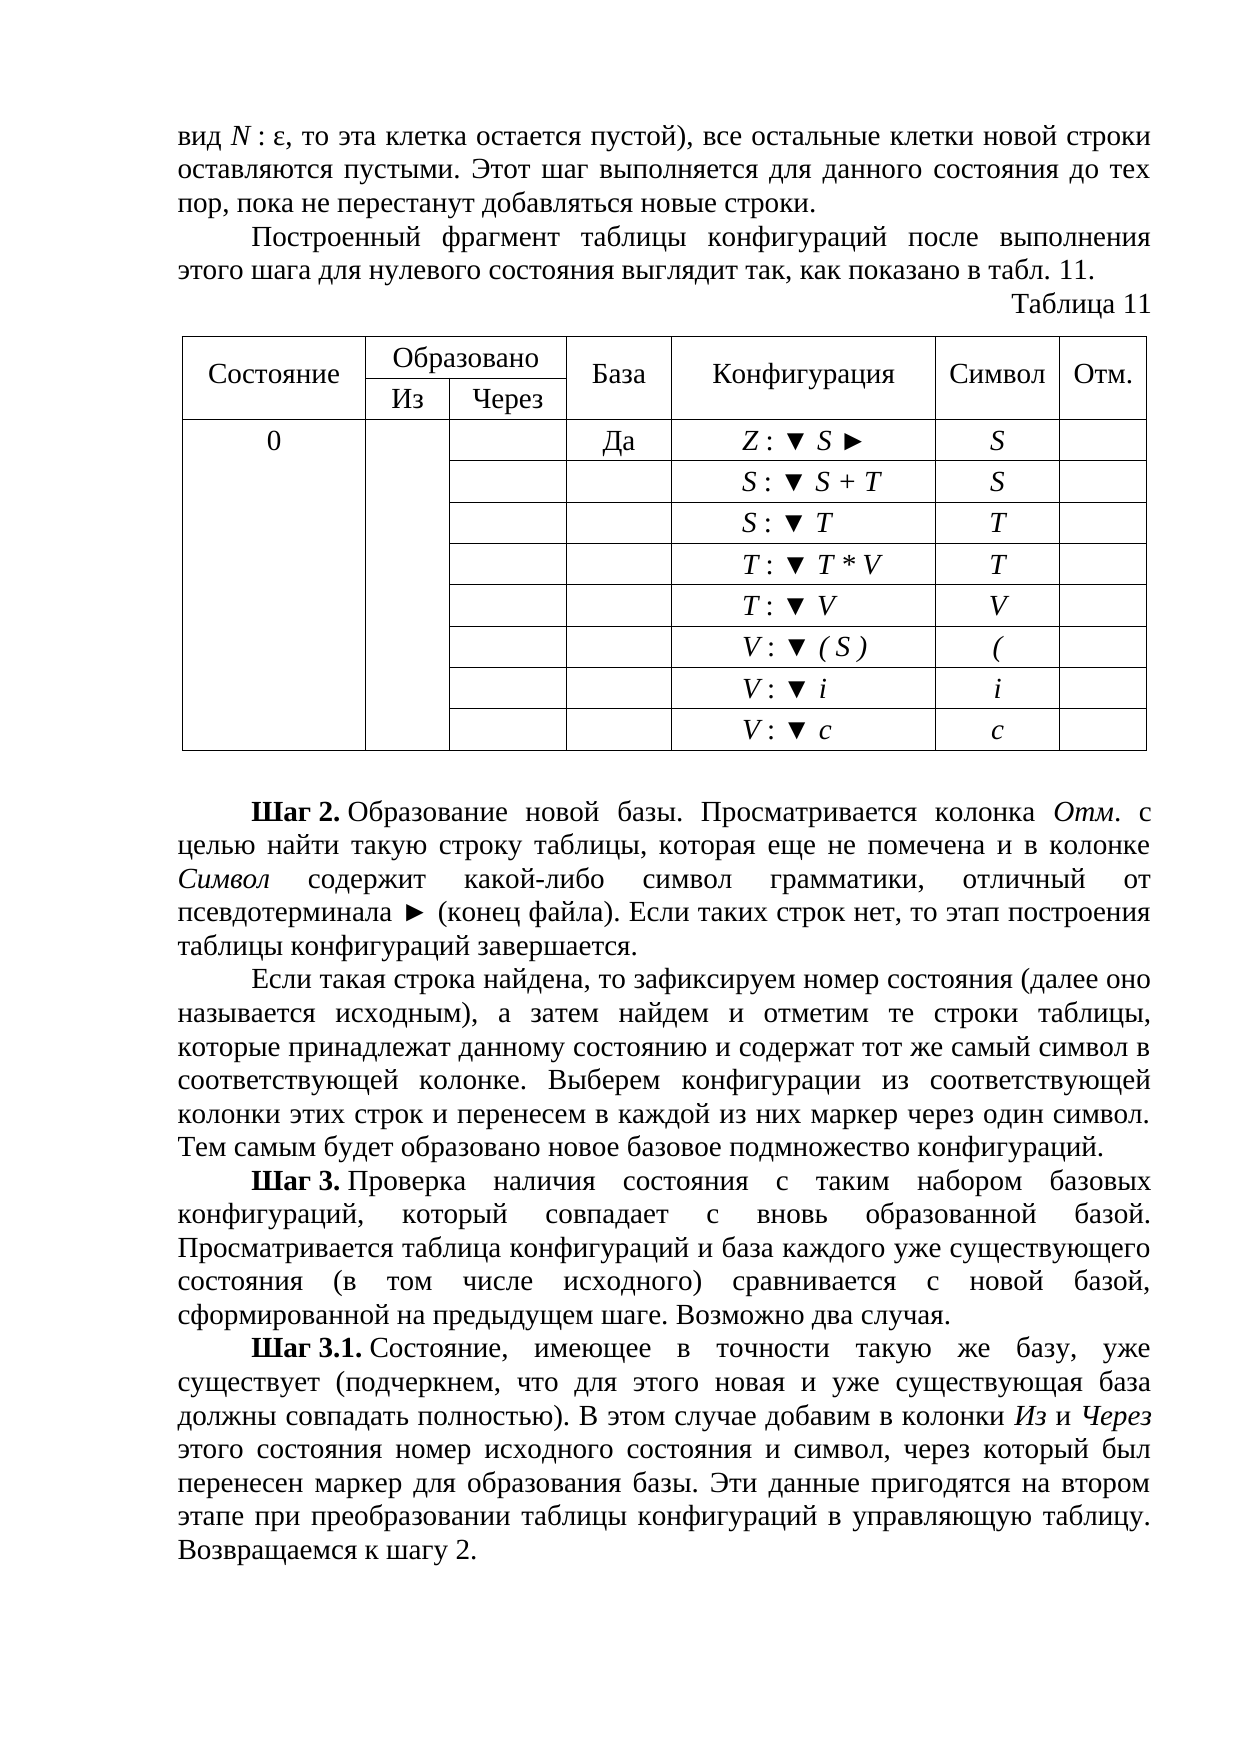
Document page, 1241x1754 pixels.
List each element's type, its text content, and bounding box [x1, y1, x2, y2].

table_cell S [936, 420, 1059, 460]
table_cell [450, 668, 566, 708]
table_cell T [936, 544, 1059, 584]
table_cell 0 [183, 420, 365, 750]
table_cell V : ▼ ( S ) [672, 627, 935, 667]
table_cell ( [936, 627, 1059, 667]
table_cell [1060, 627, 1146, 667]
table_cell [1060, 503, 1146, 543]
table_header Состояние [183, 337, 365, 419]
table_header База [567, 337, 671, 419]
table_cell c [936, 709, 1059, 750]
table_cell Да [567, 420, 671, 460]
table_cell [567, 585, 671, 626]
table_cell [450, 503, 566, 543]
table_cell S : ▼ T [672, 503, 935, 543]
table_cell T : ▼ V [672, 585, 935, 626]
table_cell [1060, 420, 1146, 460]
table_cell Из [366, 379, 449, 419]
table_cell S : ▼ S + T [672, 461, 935, 502]
table_cell [1060, 585, 1146, 626]
table_header Образовано [366, 337, 566, 377]
table_cell [450, 709, 566, 750]
text Шаг 2. Образование новой базы. Просматривается колонка Отм. с целью найти такую строку таблицы, которая еще не помечена и в колонке Символ содержит какой-либо символ грамматики, отличный от псевдотерминала ► (конец файла). Если таких строк нет, то этап построения таблицы конфигураций завершается. [177, 794, 1152, 962]
table_cell T [936, 503, 1059, 543]
table_cell V : ▼ i [672, 668, 935, 708]
table_cell [567, 627, 671, 667]
text Таблица 11 [177, 286, 1152, 319]
table_cell [450, 420, 566, 460]
table_cell Через [450, 379, 566, 419]
table_cell [366, 420, 449, 750]
table_header Символ [936, 337, 1059, 419]
table_cell [567, 709, 671, 750]
table_cell [1060, 709, 1146, 750]
table_cell [450, 544, 566, 584]
table_cell [1060, 668, 1146, 708]
table_cell [450, 627, 566, 667]
table_cell [567, 503, 671, 543]
table_cell Z : ▼ S ► [672, 420, 935, 460]
text Если такая строка найдена, то зафиксируем номер состояния (далее оно называется исходным), а затем найдем и отметим те строки таблицы, которые принадлежат данному состоянию и содержат тот же самый символ в соответствующей колонке. Выберем конфигурации из соответствующей колонки этих строк и перенесем в каждой из них маркер через один символ. Тем самым будет образовано новое базовое подмножество конфигураций. [177, 962, 1152, 1163]
table_cell i [936, 668, 1059, 708]
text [177, 118, 1152, 219]
text Шаг 3.1. Состояние, имеющее в точности такую же базу, уже существует (подчеркнем, что для этого новая и уже существующая база должны совпадать полностью). В этом случае добавим в колонки Из и Через этого состояния номер исходного состояния и символ, через который был перенесен маркер для образования базы. Эти данные пригодятся на втором этапе при преобразовании таблицы конфигураций в управляющую таблицу. Возвращаемся к шагу 2. [177, 1331, 1152, 1565]
table_cell [450, 461, 566, 502]
table_cell [1060, 544, 1146, 584]
table_cell T : ▼ T * V [672, 544, 935, 584]
table_cell V : ▼ c [672, 709, 935, 750]
table_cell [567, 668, 671, 708]
table_cell V [936, 585, 1059, 626]
table_cell [567, 544, 671, 584]
table_header Конфигурация [672, 337, 935, 419]
table_cell [450, 585, 566, 626]
table_cell S [936, 461, 1059, 502]
table_cell [1060, 461, 1146, 502]
text Построенный фрагмент таблицы конфигураций после выполнения этого шага для нулевого состояния выглядит так, как показано в табл. 11. [177, 219, 1152, 286]
text Шаг 3. Проверка наличия состояния с таким набором базовых конфигураций, который совпадает с вновь образованной базой. Просматривается таблица конфигураций и база каждого уже существующего состояния (в том числе исходного) сравнивается с новой базой, сформированной на предыдущем шаге. Возможно два случая. [177, 1163, 1152, 1331]
table_header Отм. [1060, 337, 1146, 419]
table_cell [567, 461, 671, 502]
